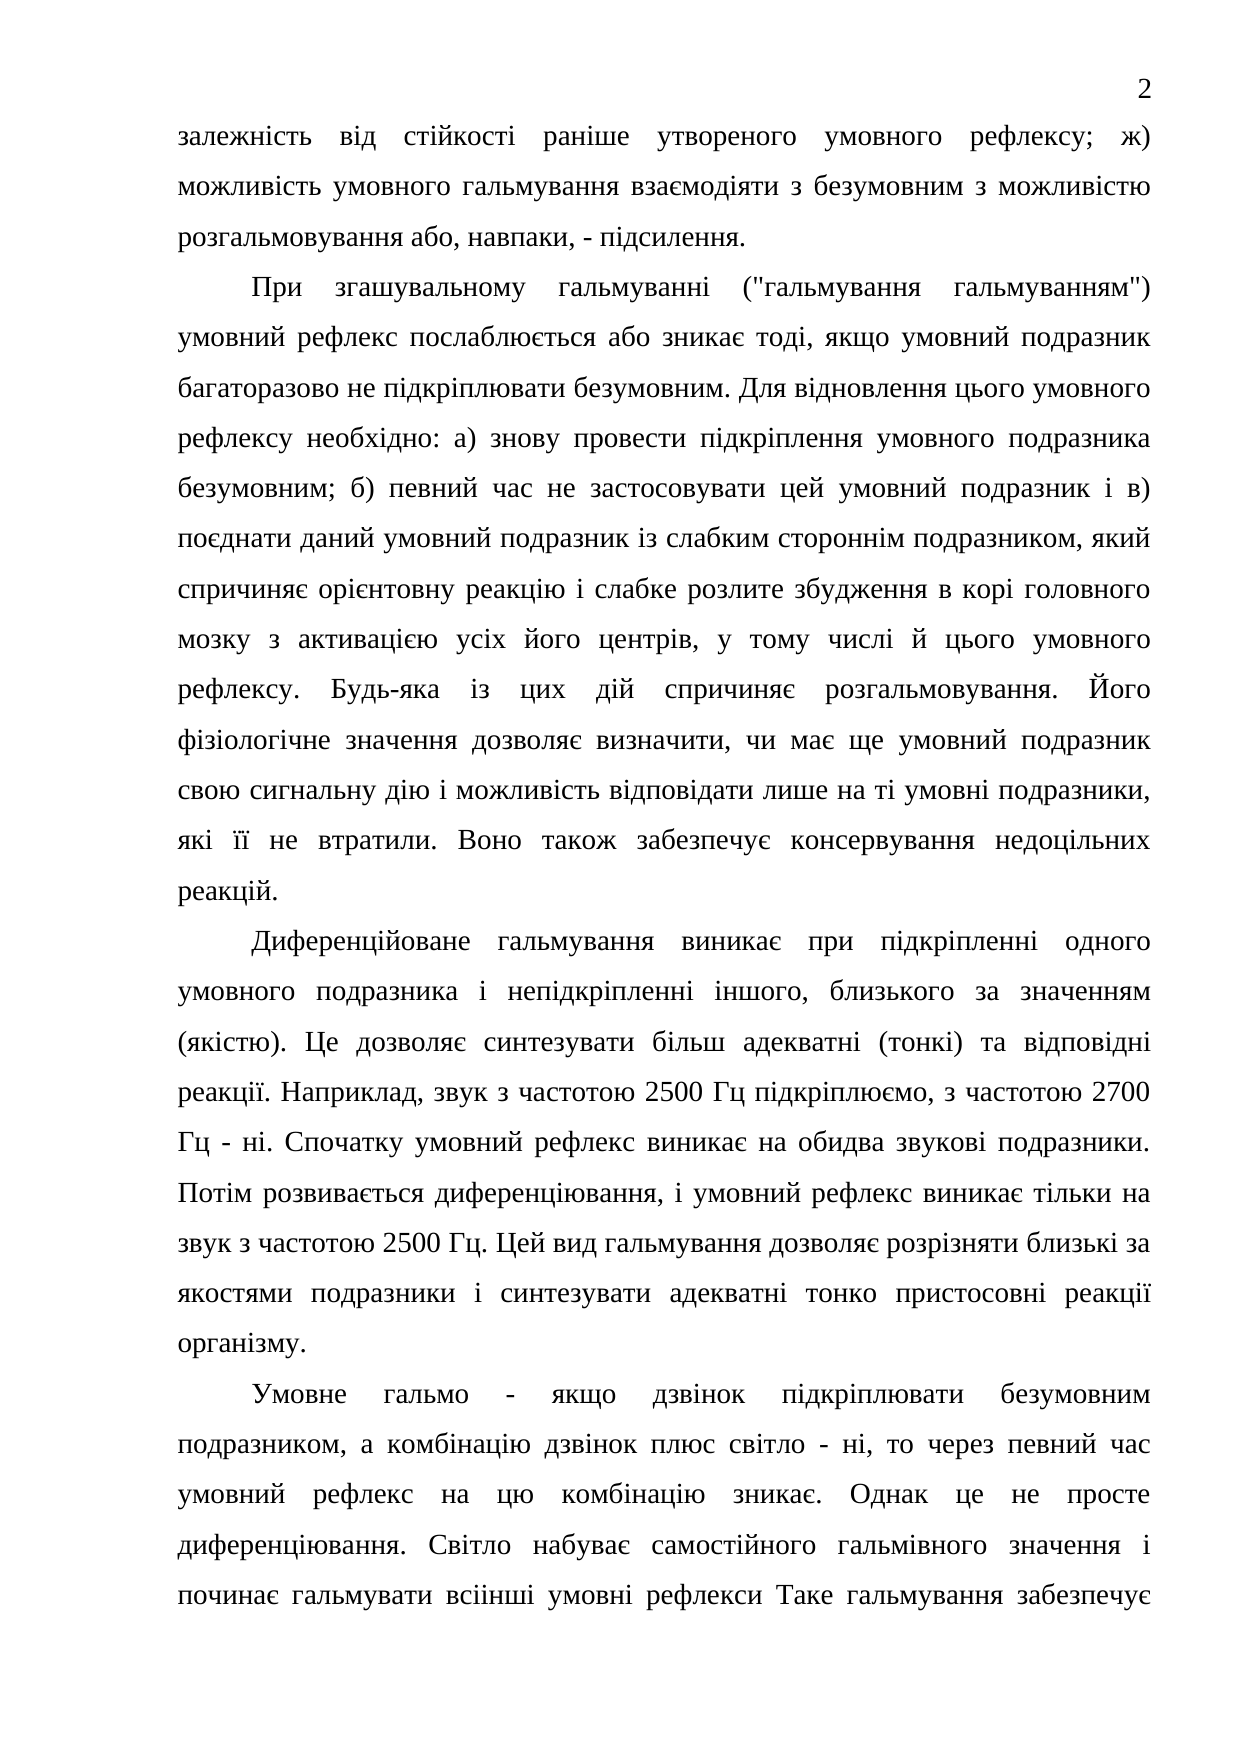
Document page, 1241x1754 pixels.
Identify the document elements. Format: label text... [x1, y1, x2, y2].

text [177, 118, 1152, 252]
text Диференційоване гальмування виникає при підкріпленні одного умовного подразника і непідкріпленні іншого, близького за значенням (якістю). Це дозволяє синтезувати більш адекватні (тонкі) та відповідні реакції. Наприклад, звук з частотою 2500 Гц підкріплюємо, з частотою 2700 Гц - ні. Спочатку умовний рефлекс виникає на обидва звукові подразники. Потім розвивається диференціювання, і умовний рефлекс виникає тільки на звук з частотою 2500 Гц. Цей вид гальмування дозволяє розрізняти близькі за якостями подразники і синтезувати адекватні тонко пристосовні реакції організму. [177, 923, 1152, 1359]
text При згашувальному гальмуванні ("гальмування гальмуванням") умовний рефлекс послаблюється або зникає тоді, якщо умовний подразник багаторазово не підкріплювати безумовним. Для відновлення цього умовного рефлексу необхідно: а) знову провести підкріплення умовного подразника безумовним; б) певний час не застосовувати цей умовний подразник і в) поєднати даний умовний подразник із слабким стороннім подразником, який спричиняє орієнтовну реакцію і слабке розлите збудження в корі головного мозку з активацією усіх його центрів, у тому числі й цього умовного рефлексу. Будь-яка із цих дій спричиняє розгальмовування. Його фізіологічне значення дозволяє визначити, чи має ще умовний подразник свою сигнальну дію і можливість відповідати лише на ті умовні подразники, які її не втратили. Воно також забезпечує консервування недоцільних реакцій. [177, 269, 1152, 906]
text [177, 1376, 1152, 1611]
